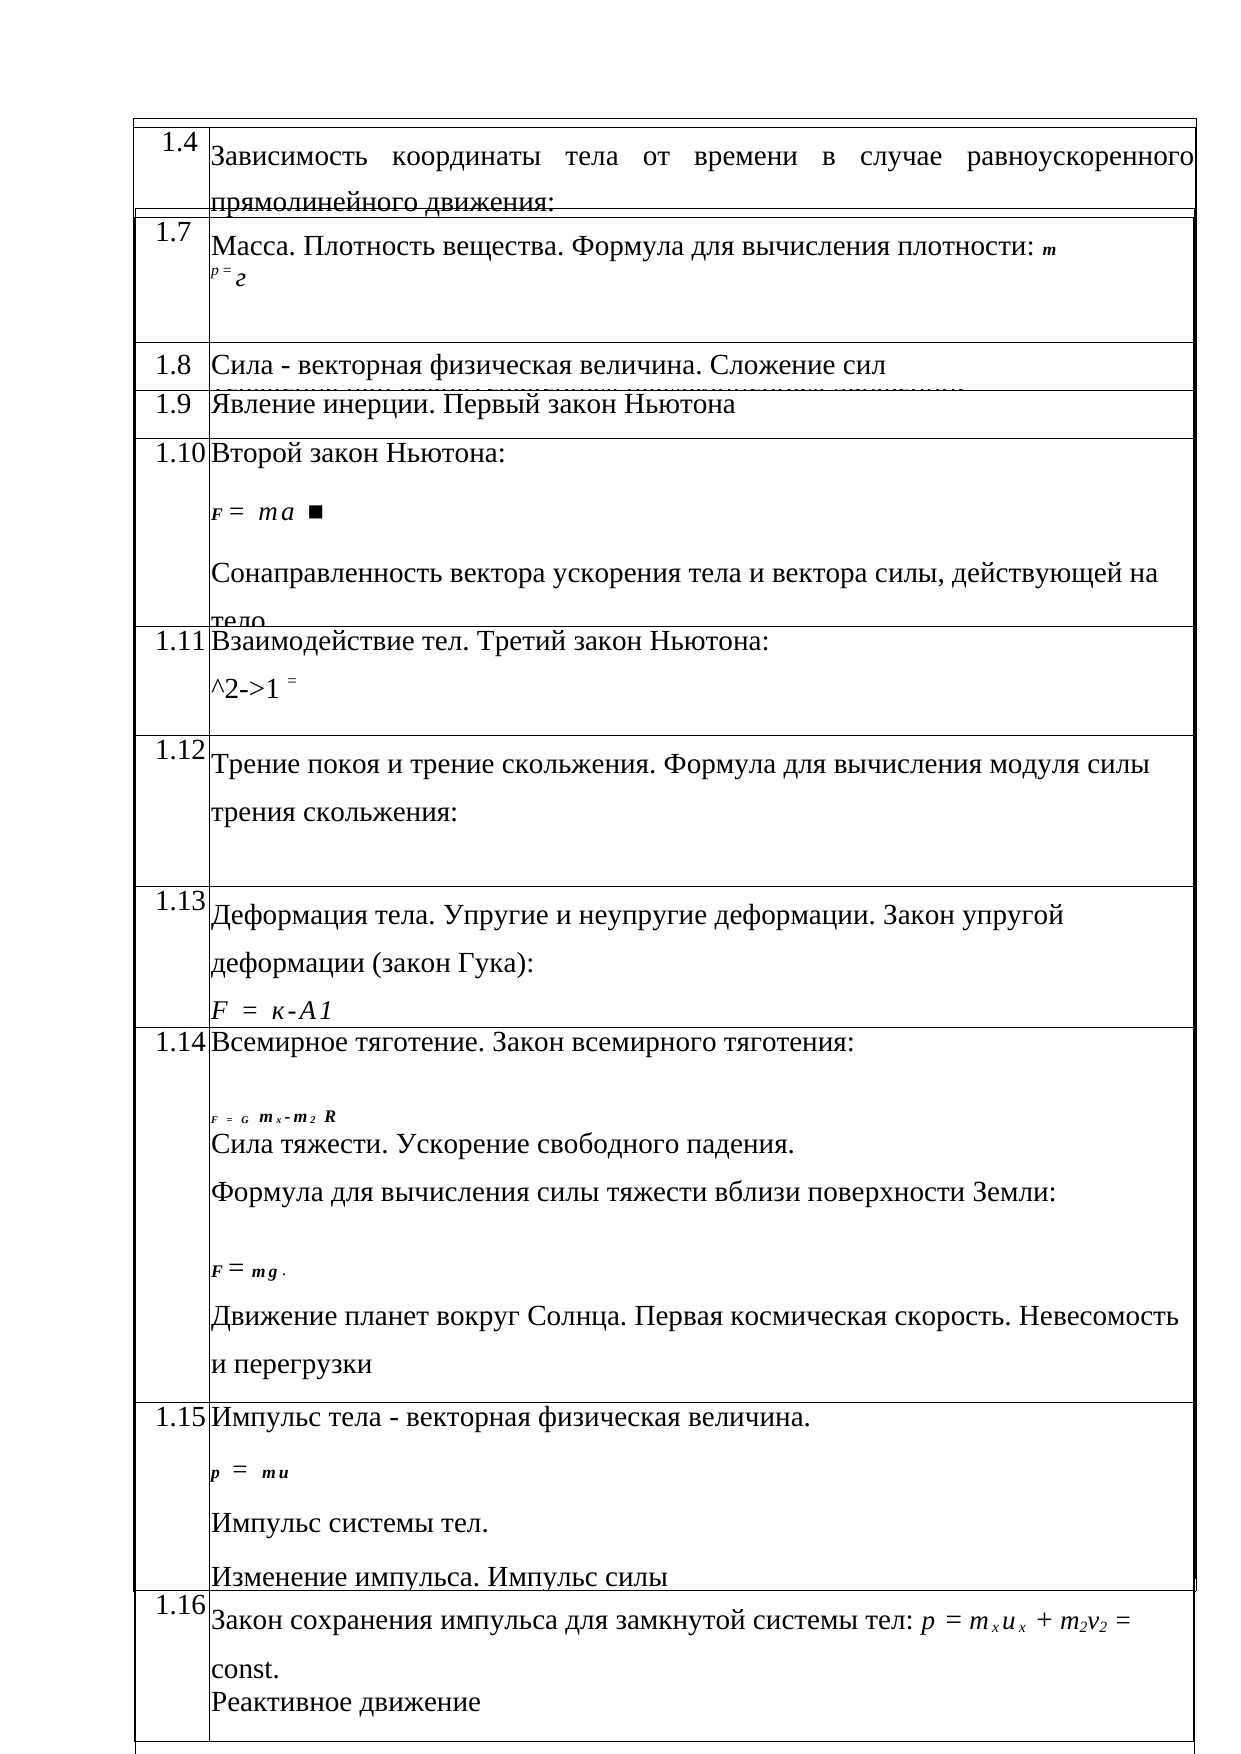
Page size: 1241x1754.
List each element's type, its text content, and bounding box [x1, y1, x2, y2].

table_cell 1.9 [136, 391, 209, 438]
table_cell 1.10 [136, 439, 209, 626]
table_cell 1.8 [136, 343, 209, 389]
table_cell 1.11 [136, 627, 209, 735]
table_header Масса. Плотность вещества. Формула для вычисления плотности: т р=г [210, 218, 1193, 342]
table_cell Второй закон Ньютона: F = та ■ Сонаправленность вектора ускорения тела и вектора силы, действующей на тело [210, 439, 1193, 626]
table_header 1.4 [134, 128, 209, 217]
table_header Зависимость координаты тела от времени в случае равноускоренного прямолинейного движения: f2 x(t) = xQ+u0xt + ax- — . Формулы для проекции перемещения, проекции скорости и проекции ускорения при равноускоренном прямолинейном движении: t2 sx(t) = v0x-t+ax~, vx(‘) = vbx + ax-l, ax(t) = const, U2x2 ~ Ulx2 =2axsx- Графики зависимости от времени для проекции ускорения, проекции скорости, проекции перемещения, координаты при равноускоренном прямолинейном движении [210, 128, 1195, 208]
table_cell Сила - векторная физическая величина. Сложение сил [210, 343, 1193, 389]
table_cell Деформация тела. Упругие и неупругие деформации. Закон упругой деформации (закон Гука): F = к-А1 [210, 887, 1193, 1027]
table_cell Закон сохранения импульса для замкнутой системы тел: р = тхих + m2v2 = const. Реактивное движение [210, 1591, 1193, 1741]
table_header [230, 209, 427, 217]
table_cell 1.12 [136, 736, 209, 886]
table_cell 1.16 [136, 1591, 209, 1741]
table_cell 1.15 [136, 1403, 209, 1590]
table_header 1.7 [136, 218, 209, 342]
table_cell Явление инерции. Первый закон Ньютона [210, 391, 1193, 438]
table_cell 1.14 [136, 1028, 209, 1402]
table_cell Всемирное тяготение. Закон всемирного тяготения: F = G тх-т2 R Сила тяжести. Ускорение свободного падения. Формула для вычисления силы тяжести вблизи поверхности Земли: F = mg • Движение планет вокруг Солнца. Первая космическая скорость. Невесомость и перегрузки [210, 1028, 1193, 1402]
table_cell Трение покоя и трение скольжения. Формула для вычисления модуля силы трения скольжения: [210, 736, 1193, 886]
table_cell 1.13 [136, 887, 209, 1027]
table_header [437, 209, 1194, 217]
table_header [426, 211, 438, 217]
table_cell Взаимодействие тел. Третий закон Ньютона: ^2->1 = [210, 627, 1193, 735]
table_cell Импульс тела - векторная физическая величина. р = ти Импульс системы тел. Изменение импульса. Импульс силы [210, 1403, 1193, 1590]
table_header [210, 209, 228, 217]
